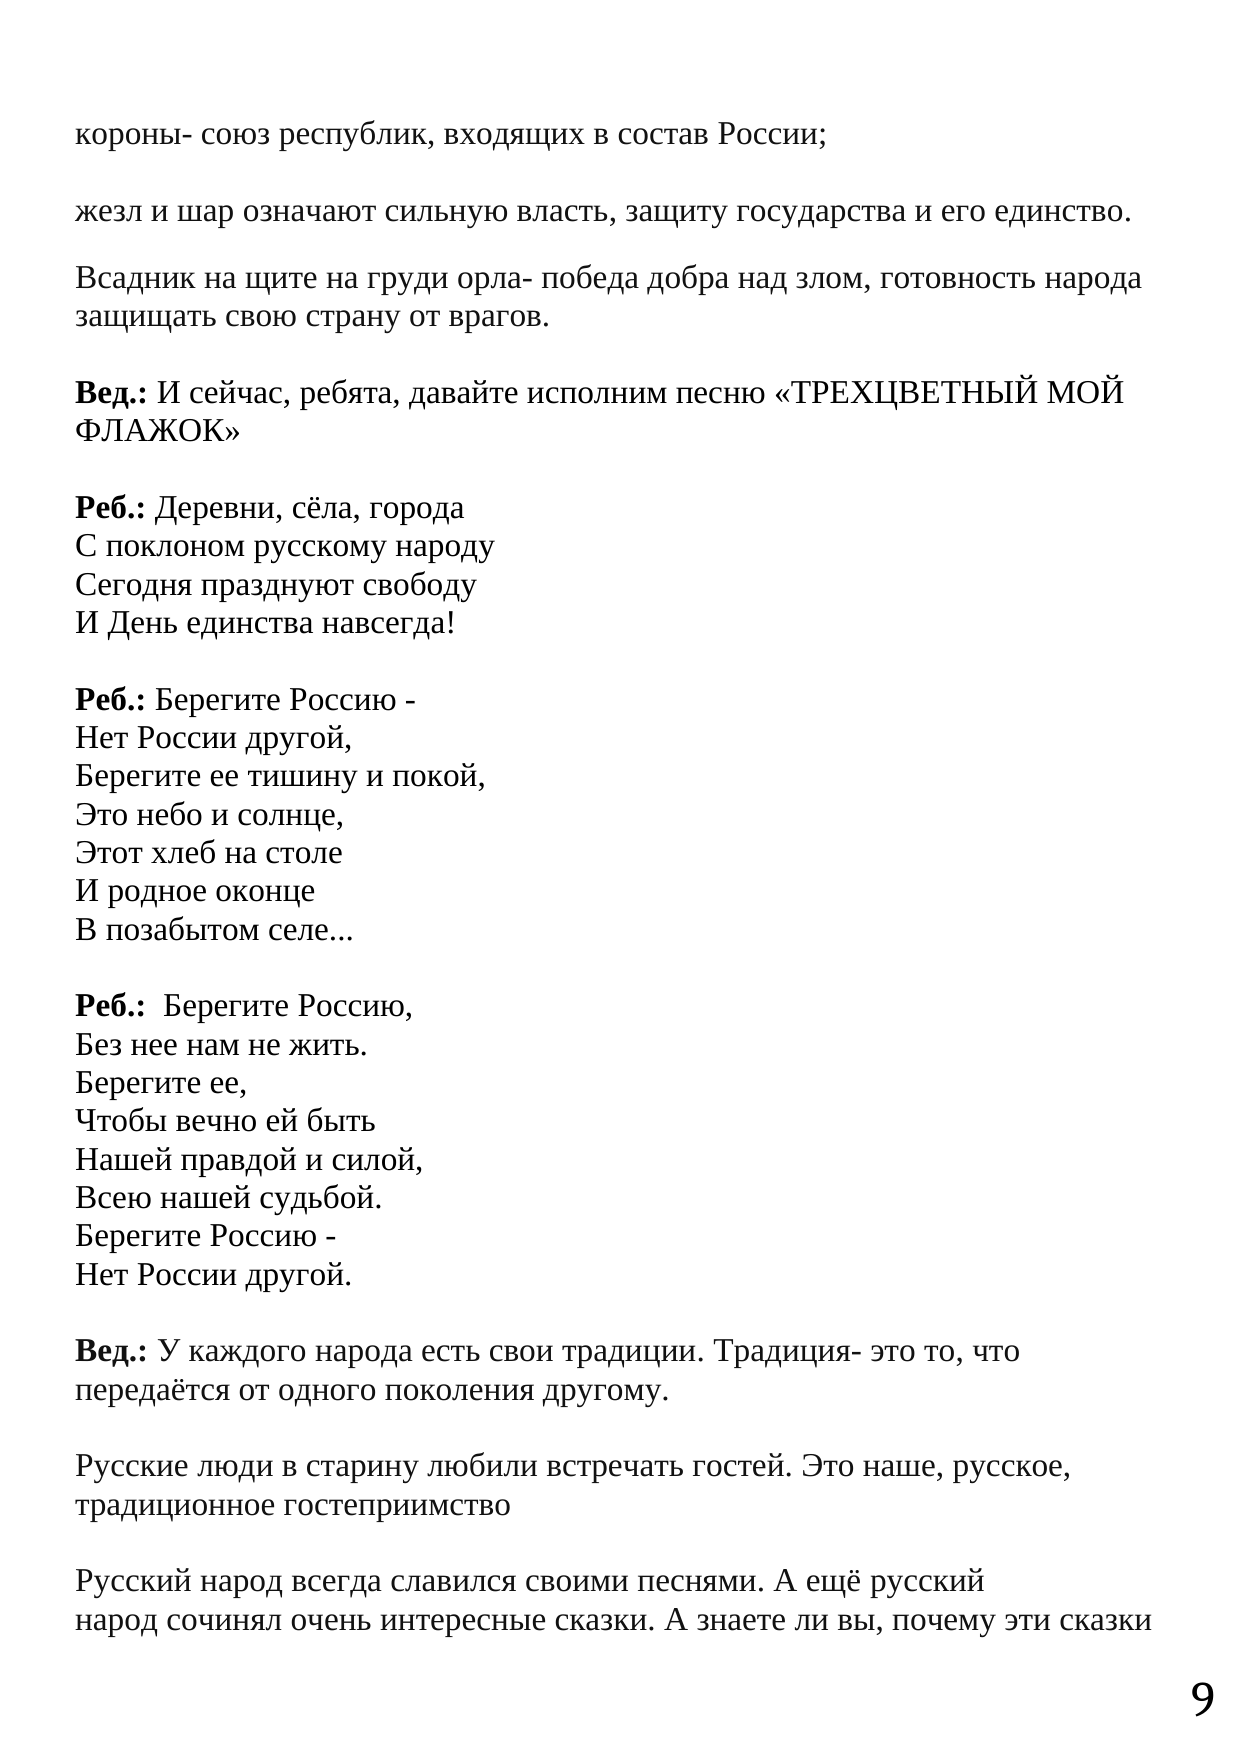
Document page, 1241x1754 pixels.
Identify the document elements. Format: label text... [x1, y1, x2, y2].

text Нашей правдой и силой, [75, 1139, 1165, 1177]
text жезл и шар означают сильную власть, защиту государства и его единство. [75, 190, 1165, 257]
text Русские люди в старину любили встречать гостей. Это наше, русское, традиционное гостеприимство [75, 1445, 1165, 1522]
text Реб.: Деревни, сёла, города С поклоном русскому народу Сегодня празднуют свободу И День единства навсегда! [75, 487, 1165, 640]
text Чтобы вечно ей быть [75, 1100, 1165, 1139]
text Этот хлеб на столе [75, 832, 1165, 870]
text Берегите Россию - [75, 1215, 1165, 1254]
text Берегите ее тишину и покой, [75, 755, 1165, 794]
text Нет России другой. [75, 1254, 1165, 1292]
text И родное оконце [75, 870, 1165, 909]
text Реб.: Берегите Россию, [75, 985, 1165, 1024]
text Это небо и солнце, [75, 794, 1165, 832]
text Реб.: Берегите Россию - [75, 679, 1165, 717]
text короны- союз республик, входящих в состав России; [75, 113, 1165, 152]
text Всадник на щите на груди орла- победа добра над злом, готовность народа защищать свою страну от врагов. [75, 257, 1165, 334]
text Вед.: У каждого народа есть свои традиции. Традиция- это то, что передаётся от одного поколения другому. [75, 1330, 1165, 1407]
text Без нее нам не жить. [75, 1024, 1165, 1062]
text В позабытом селе... [75, 909, 1165, 947]
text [75, 1560, 1165, 1637]
text Берегите ее, [75, 1062, 1165, 1100]
text Вед.: И сейчас, ребята, давайте исполним песню «ТРЕХЦВЕТНЫЙ МОЙ ФЛАЖОК» [75, 372, 1165, 449]
text Всею нашей судьбой. [75, 1177, 1165, 1215]
text Нет России другой, [75, 717, 1165, 755]
